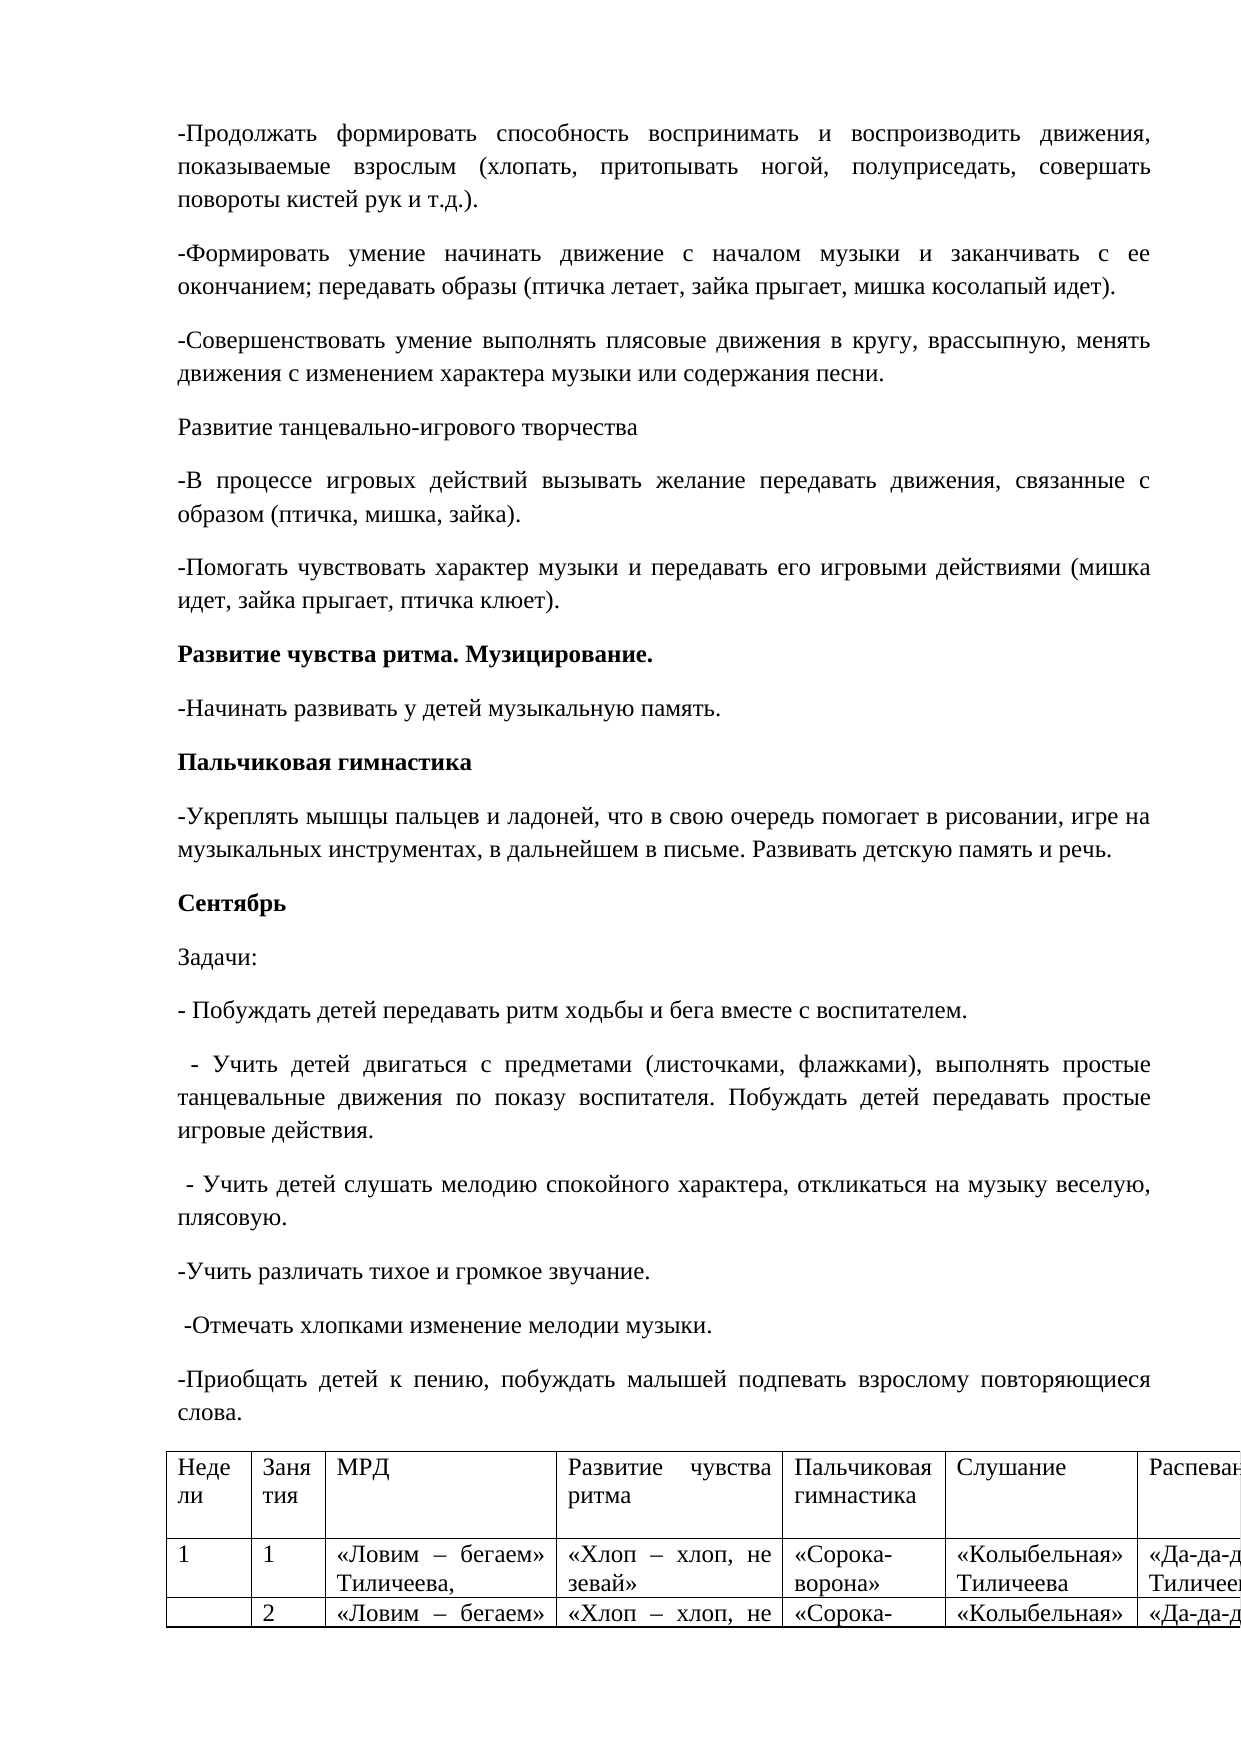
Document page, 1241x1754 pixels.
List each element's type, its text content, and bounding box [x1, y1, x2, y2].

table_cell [557, 1598, 782, 1626]
text -В процессе игровых действий вызывать желание передавать движения, связанные с образом (птичка, мишка, зайка). [177, 466, 1152, 527]
text Развитие танцевально-игрового творчества [177, 412, 1152, 441]
table_header Заня тия [252, 1452, 325, 1538]
text Сентябрь [177, 888, 1152, 917]
text - Учить детей двигаться с предметами (листочками, флажками), выполнять простые танцевальные движения по показу воспитателя. Побуждать детей передавать простые игровые действия. [177, 1049, 1152, 1144]
text Развитие чувства ритма. Музицирование. [177, 639, 1152, 668]
table_cell «Хлоп – хлоп, не зевай» [557, 1539, 782, 1597]
text -Начинать развивать у детей музыкальную память. [177, 693, 1152, 722]
text - Побуждать детей передавать ритм ходьбы и бега вместе с воспитателем. [177, 996, 1152, 1024]
text -Формировать умение начинать движение с началом музыки и заканчивать с ее окончанием; передавать образы (птичка летает, зайка прыгает, мишка косолапый идет). [177, 238, 1152, 300]
table_cell «Сорока-ворона» [783, 1539, 945, 1597]
table_cell 2 [252, 1598, 325, 1626]
table_header МРД [326, 1452, 556, 1538]
table_cell [167, 1598, 251, 1626]
text Задачи: [177, 942, 1152, 970]
text - Учить детей слушать мелодию спокойного характера, откликаться на музыку веселую, плясовую. [177, 1169, 1152, 1231]
text -Помогать чувствовать характер музыки и передавать его игровыми действиями (мишка идет, зайка прыгает, птичка клюет). [177, 552, 1152, 614]
table_cell «Колыбельная» Тиличеева [946, 1539, 1137, 1597]
table_cell 1 [252, 1539, 325, 1597]
table_header Слушание [946, 1452, 1137, 1538]
text -Укреплять мышцы пальцев и ладоней, что в свою очередь помогает в рисовании, игре на музыкальных инструментах, в дальнейшем в письме. Развивать детскую память и речь. [177, 801, 1152, 863]
table_header Развитие чувства ритма [557, 1452, 782, 1538]
text -Учить различать тихое и громкое звучание. [177, 1256, 1152, 1285]
table_cell «Ловим – бегаем» Тиличеева, [326, 1539, 556, 1597]
text -Совершенствовать умение выполнять плясовые движения в кругу, врассыпную, менять движения с изменением характера музыки или содержания песни. [177, 325, 1152, 387]
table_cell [326, 1598, 556, 1626]
table_cell 1 [167, 1539, 251, 1597]
table_header Распевание, пение [1138, 1452, 1240, 1538]
table_header Пальчиковая гимнастика [783, 1452, 945, 1538]
table_header Неде ли [167, 1452, 251, 1538]
table_cell «Сорока-ворона» [783, 1598, 945, 1626]
text -Отмечать хлопками изменение мелодии музыки. [177, 1310, 1152, 1339]
text -Продолжать формировать способность воспринимать и воспроизводить движения, показываемые взрослым (хлопать, притопывать ногой, полуприседать, совершать повороты кистей рук и т.д.). [177, 118, 1152, 213]
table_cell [946, 1598, 1137, 1626]
table_cell «Да-да-да!» Тиличеева» [1138, 1539, 1240, 1597]
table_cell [1138, 1598, 1240, 1626]
text -Приобщать детей к пению, побуждать малышей подпевать взрослому повторяющиеся слова. [177, 1364, 1152, 1426]
text Пальчиковая гимнастика [177, 747, 1152, 776]
